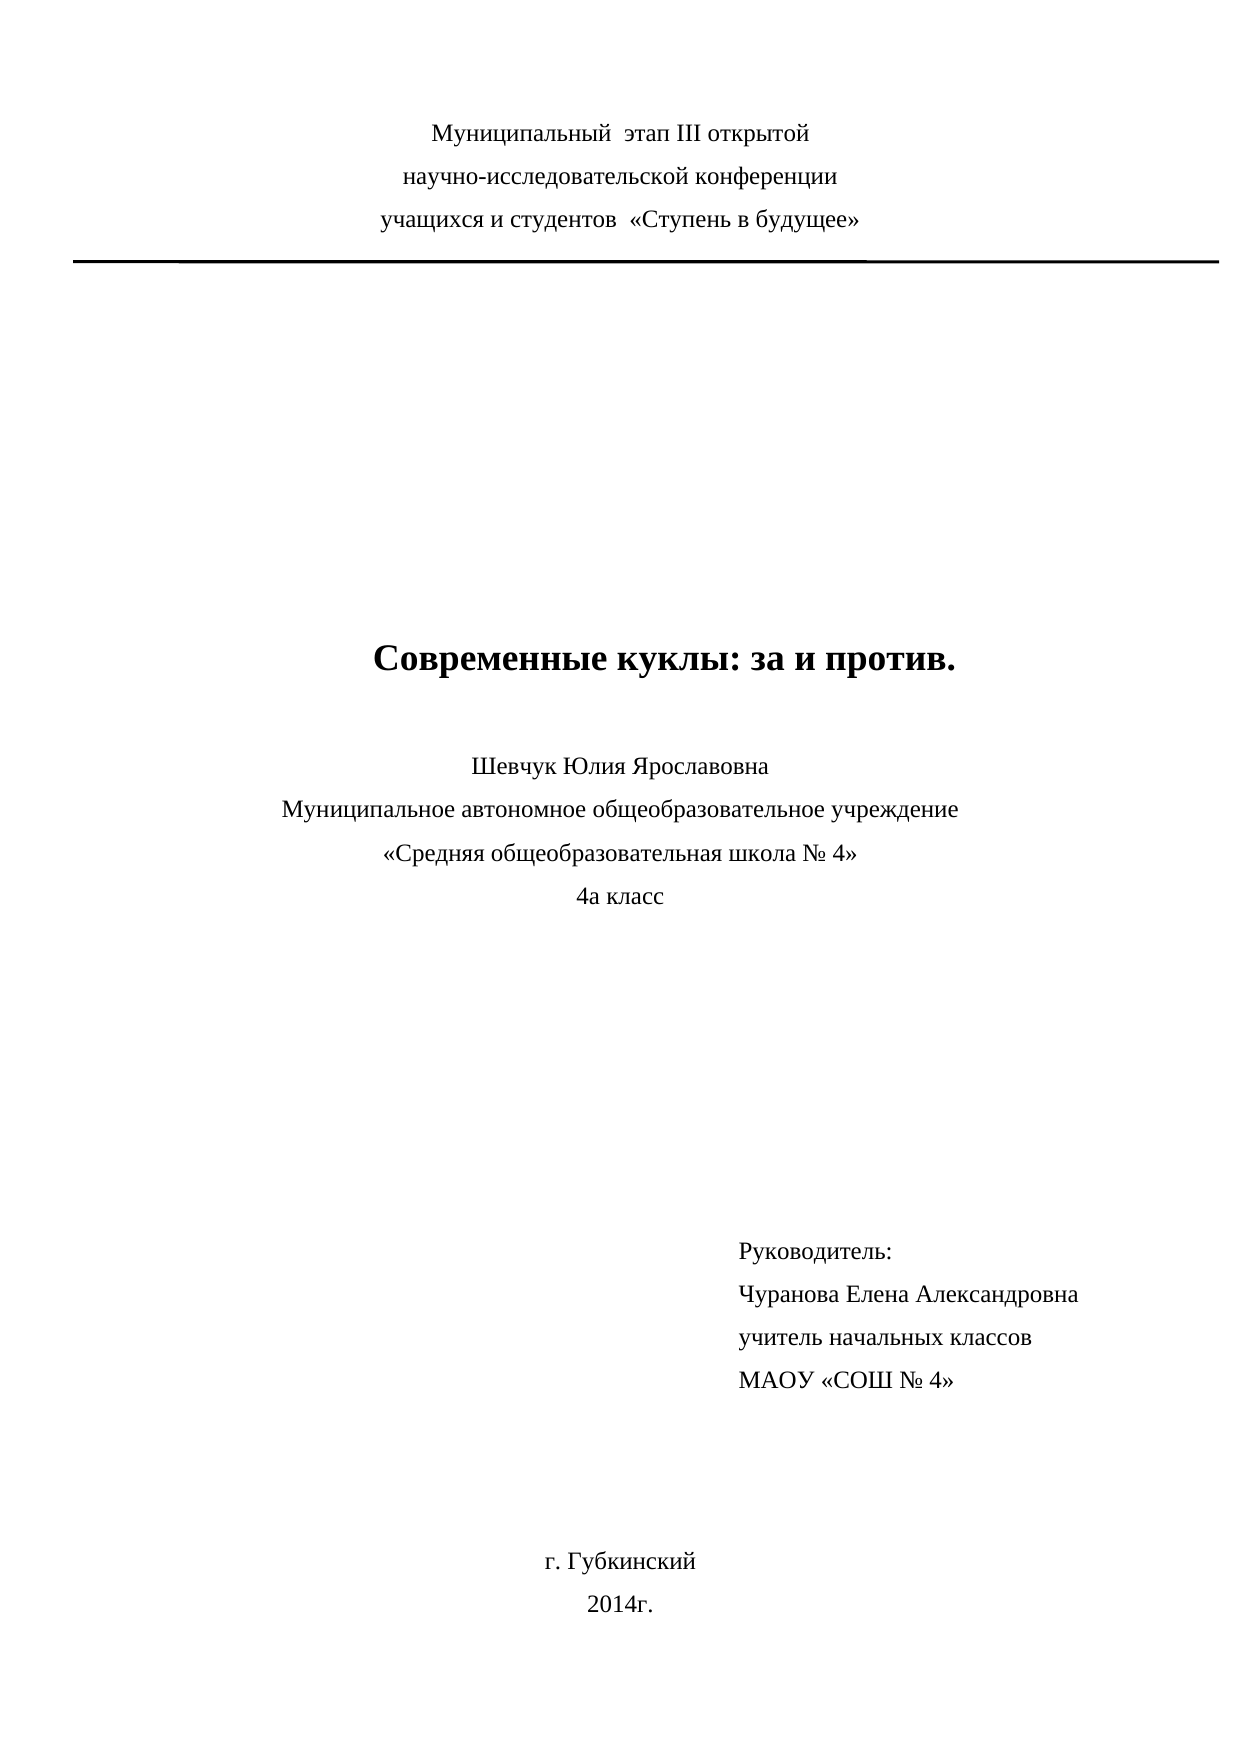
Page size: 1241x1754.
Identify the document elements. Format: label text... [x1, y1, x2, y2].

text МАОУ «СОШ № 4» [738, 1366, 1152, 1394]
text 4а класс [88, 881, 1152, 909]
text г. Губкинский [88, 1546, 1152, 1574]
text Руководитель: [738, 1236, 1152, 1265]
text Муниципальный этап III открытой научно-исследовательской конференции учащихся и студентов «Ступень в будущее» [88, 118, 1152, 233]
text 2014г. [88, 1589, 1152, 1618]
text Шевчук Юлия Ярославовна [88, 751, 1152, 780]
text Муниципальное автономное общеобразовательное учреждение [88, 794, 1152, 823]
text Современные куклы: за и против. [177, 636, 1152, 679]
text учитель начальных классов [738, 1322, 1152, 1351]
text Чуранова Елена Александровна [738, 1279, 1152, 1308]
text «Средняя общеобразовательная школа № 4» [88, 838, 1152, 866]
